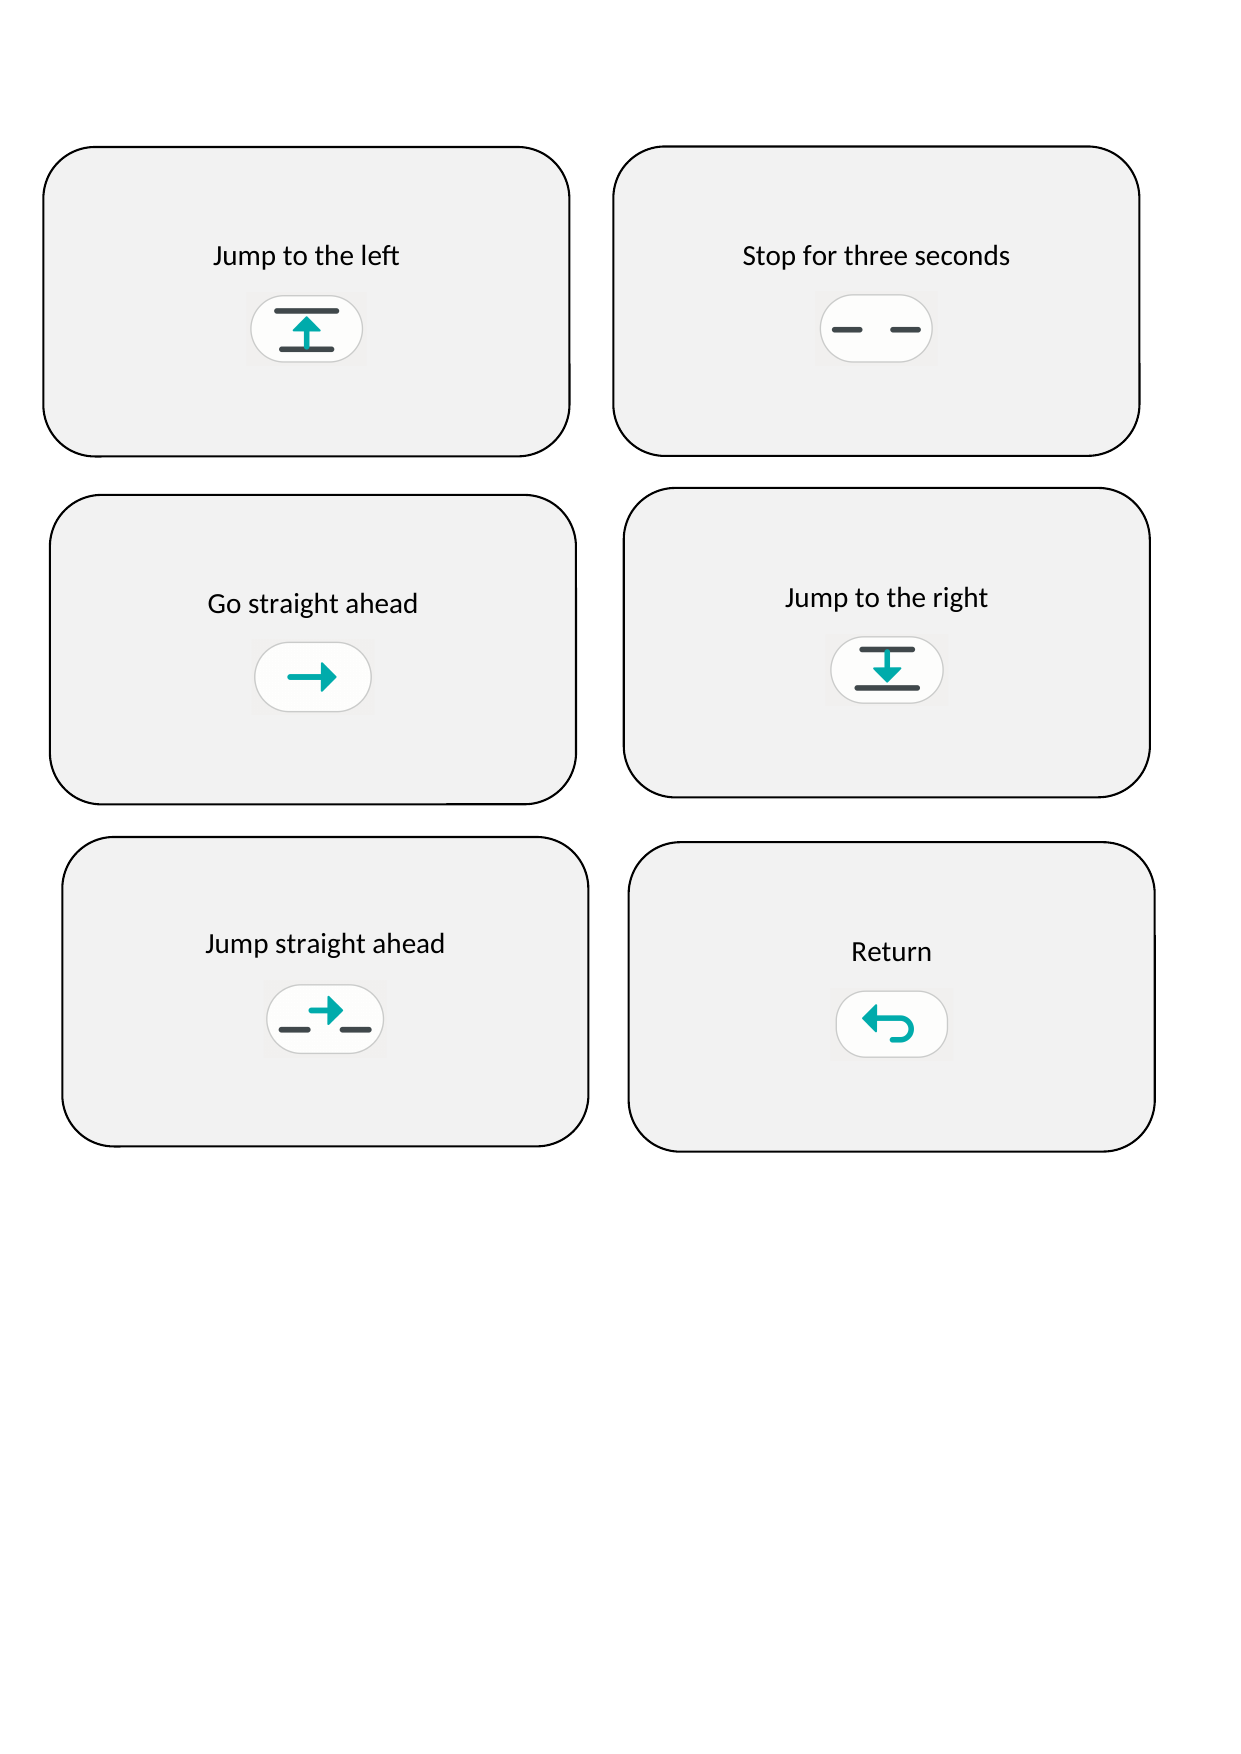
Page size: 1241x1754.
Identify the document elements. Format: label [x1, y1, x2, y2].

picture [825, 634, 949, 706]
picture [246, 292, 367, 366]
picture [263, 980, 387, 1058]
picture [830, 988, 954, 1061]
picture [815, 291, 938, 366]
picture [251, 639, 375, 715]
